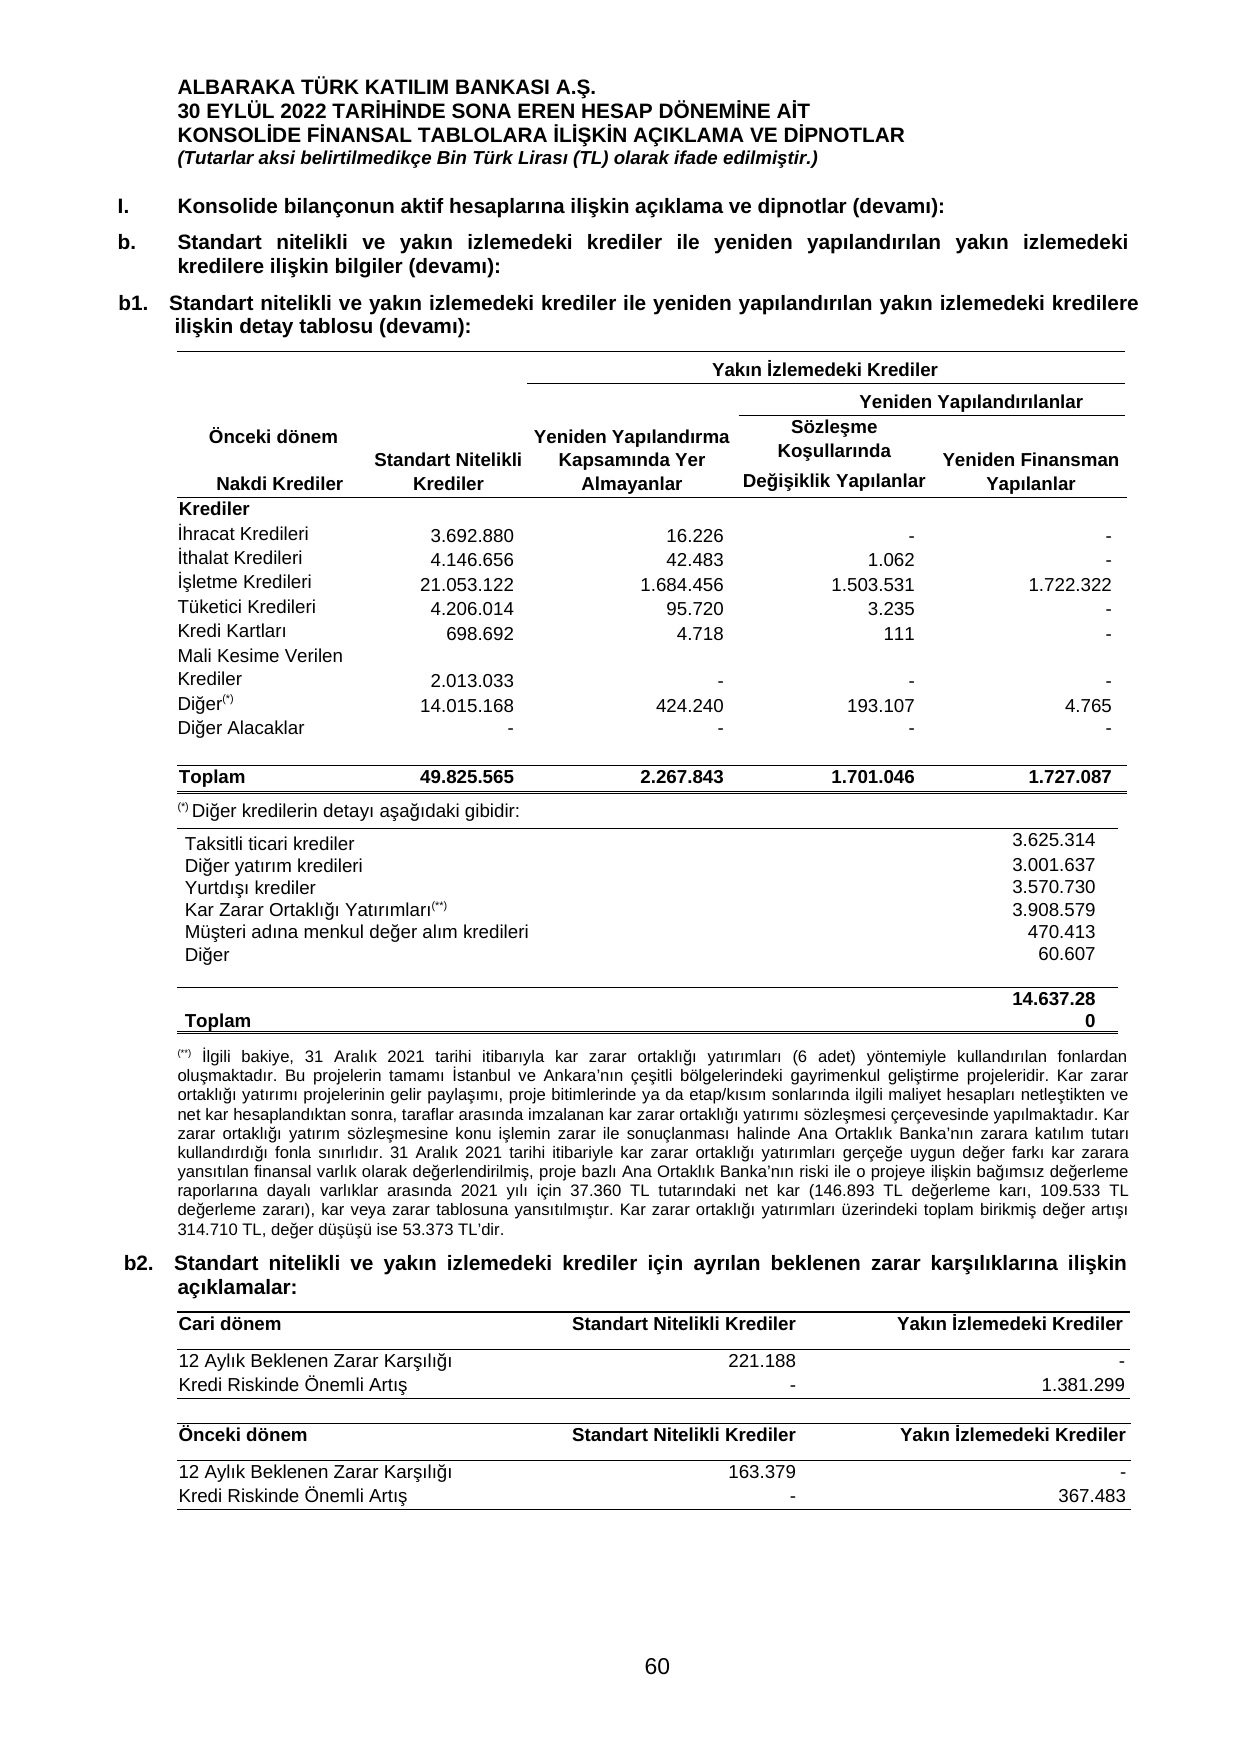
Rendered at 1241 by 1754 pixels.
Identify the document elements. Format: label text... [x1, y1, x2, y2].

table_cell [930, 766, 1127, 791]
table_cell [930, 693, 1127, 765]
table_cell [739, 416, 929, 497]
text b2. Standart nitelikli ve yakın izlemedeki krediler için ayrılan beklenen zarar karşılıklarına ilişkin açıklamalar: [123, 1251, 1129, 1299]
text (*) Diğer kredilerin detayı aşağıdaki gibidir: [177, 800, 1137, 822]
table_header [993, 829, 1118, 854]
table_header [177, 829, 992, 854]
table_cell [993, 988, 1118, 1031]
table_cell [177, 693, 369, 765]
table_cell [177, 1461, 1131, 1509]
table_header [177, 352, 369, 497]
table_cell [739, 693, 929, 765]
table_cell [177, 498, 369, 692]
text b1. Standart nitelikli ve yakın izlemedeki krediler ile yeniden yapılandırılan yakın izlemedeki kredilere ilişkin detay tablosu (devamı): [118, 290, 1140, 338]
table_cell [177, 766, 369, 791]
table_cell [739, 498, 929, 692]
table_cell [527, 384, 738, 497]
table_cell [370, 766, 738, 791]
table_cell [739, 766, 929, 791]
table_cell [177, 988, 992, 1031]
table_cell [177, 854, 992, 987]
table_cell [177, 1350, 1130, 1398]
text I. Konsolide bilançonun aktif hesaplarına ilişkin açıklama ve dipnotlar (devamı): [117, 193, 1130, 217]
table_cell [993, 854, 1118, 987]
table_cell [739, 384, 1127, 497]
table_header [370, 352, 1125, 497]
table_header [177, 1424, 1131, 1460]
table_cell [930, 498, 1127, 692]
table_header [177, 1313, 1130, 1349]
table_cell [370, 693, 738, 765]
text b. Standart nitelikli ve yakın izlemedeki krediler ile yeniden yapılandırılan yakın izlemedeki kredilere ilişkin bilgiler (devamı): [117, 230, 1130, 278]
text (**) İlgili bakiye, 31 Aralık 2021 tarihi itibarıyla kar zarar ortaklığı yatırımları (6 adet) yöntemiyle kullandırılan fonlardan oluşmaktadır. Bu projelerin tamamı İstanbul ve Ankara’nın çeşitli bölgelerindeki gayrimenkul geliştirme projeleridir. Kar zarar ortaklığı yatırımı projelerinin gelir paylaşımı, proje bitimlerinde ya da etap/kısım sonlarında ilgili maliyet hesapları netleştikten ve net kar hesaplandıktan sonra, taraflar arasında imzalanan kar zarar ortaklığı yatırımı sözleşmesi çerçevesinde yapılmaktadır. Kar zarar ortaklığı yatırım sözleşmesine konu işlemin zarar ile sonuçlanması halinde Ana Ortaklık Banka’nın zarara katılım tutarı kullandırdığı fonla sınırlıdır. 31 Aralık 2021 tarihi itibariyle kar zarar ortaklığı yatırımları gerçeğe uygun değer farkı kar zarara yansıtılan finansal varlık olarak değerlendirilmiş, proje bazlı Ana Ortaklık Banka’nın riski ile o projeye ilişkin bağımsız değerleme raporlarına dayalı varlıklar arasında 2021 yılı için 37.360 TL tutarındaki net kar (146.893 TL değerleme karı, 109.533 TL değerleme zararı), kar veya zarar tablosuna yansıtılmıştır. Kar zarar ortaklığı yatırımları üzerindeki toplam birikmiş değer artışı 314.710 TL, değer düşüşü ise 53.373 TL’dir. [177, 1047, 1129, 1238]
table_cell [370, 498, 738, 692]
